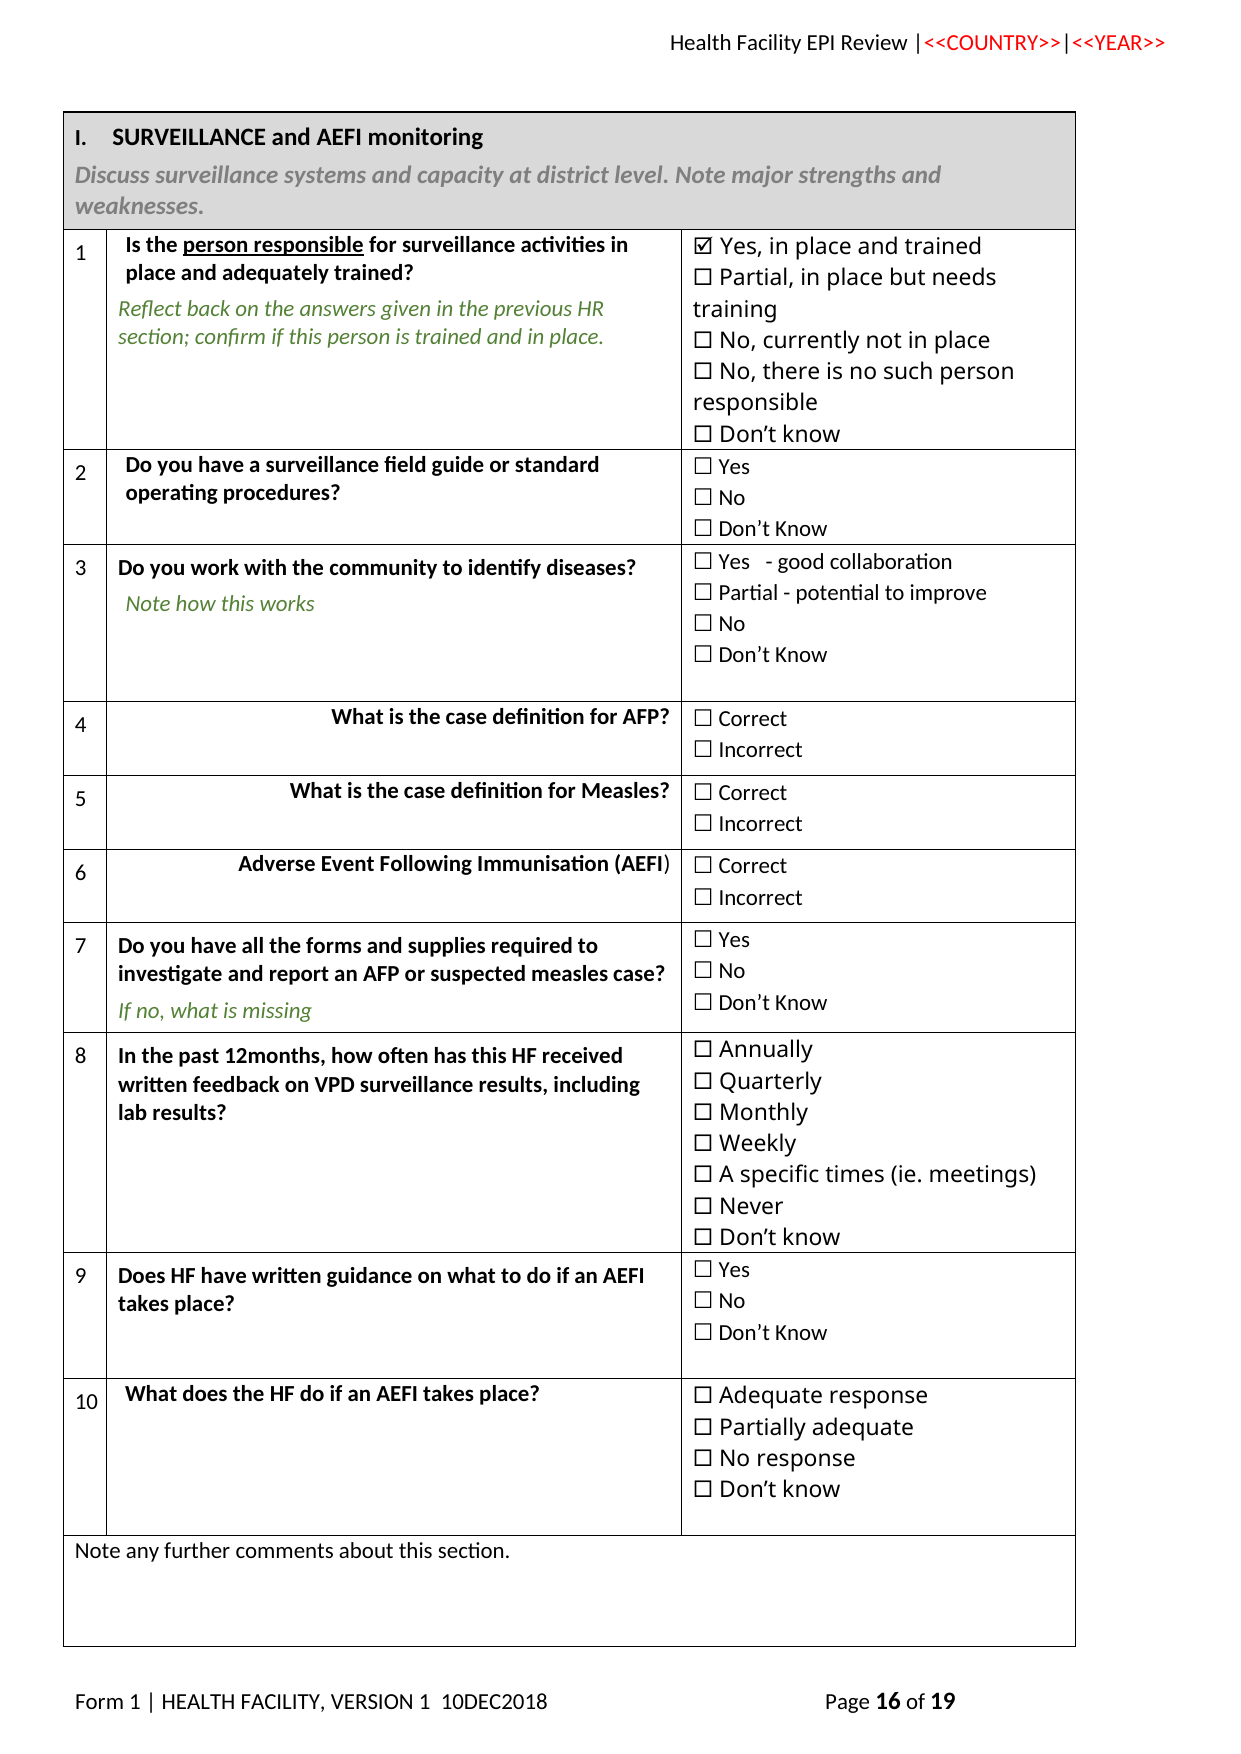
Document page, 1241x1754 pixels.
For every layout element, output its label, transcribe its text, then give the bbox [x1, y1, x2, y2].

table_cell ☐ Yes ☐ No ☐ Don’t Know [682, 450, 1075, 544]
table_cell What is the case definition for AFP? [107, 702, 681, 775]
table_cell In the past 12months, how often has this HF received written feedback on VPD surveillance results, including lab results? [107, 1033, 681, 1252]
table_header SURVEILLANCE and AEFI monitoring Discuss surveillance systems and capacity at district level. Note major strengths and weaknesses. [64, 113, 1075, 229]
table_cell Adequate response Partially adequate No response Don’t know [682, 1379, 1075, 1535]
table_cell Do you work with the community to identify diseases? Note how this works [107, 545, 681, 701]
table_cell Do you have all the forms and supplies required to investigate and report an AFP or suspected measles case? If no, what is missing [107, 923, 681, 1032]
table_cell Do you have a surveillance field guide or standard operating procedures? [107, 450, 681, 544]
table_cell [64, 702, 106, 775]
table_cell Annually Quarterly Monthly Weekly A specific times (ie. meetings) Never Don’t know [682, 1033, 1075, 1252]
table_cell [64, 850, 106, 922]
table_cell [64, 776, 106, 848]
table_cell ☐ Correct ☐ Incorrect [682, 850, 1075, 922]
table_cell [64, 230, 106, 449]
table_cell ☐ Yes ☐ No ☐ Don’t Know [682, 1253, 1075, 1378]
table_cell [64, 1033, 106, 1252]
table_cell What does the HF do if an AEFI takes place? [107, 1379, 681, 1535]
table_cell [64, 450, 106, 544]
table_cell ☐ Yes ☐ No ☐ Don’t Know [682, 923, 1075, 1032]
table_cell ☐ Correct ☐ Incorrect [682, 776, 1075, 848]
table_cell [64, 1379, 106, 1535]
table_cell Note any further comments about this section. [64, 1536, 1075, 1646]
table_cell Does HF have written guidance on what to do if an AEFI takes place? [107, 1253, 681, 1378]
table_cell ☐ Yes - good collaboration ☐ Partial - potential to improve ☐ No ☐ Don’t Know [682, 545, 1075, 701]
table_cell Is the person responsible for surveillance activities in place and adequately trained? Reflect back on the answers given in the previous HR section; confirm if this person is trained and in place. [107, 230, 681, 449]
table_cell Yes, in place and trained Partial, in place but needs training No, currently not in place No, there is no such person responsible Don’t know [682, 230, 1075, 449]
table_cell Adverse Event Following Immunisation (AEFI) [107, 850, 681, 922]
table_cell [64, 1253, 106, 1378]
table_cell What is the case definition for Measles? [107, 776, 681, 848]
table_cell [64, 545, 106, 701]
table_cell [64, 923, 106, 1032]
table_cell ☐ Correct ☐ Incorrect [682, 702, 1075, 775]
